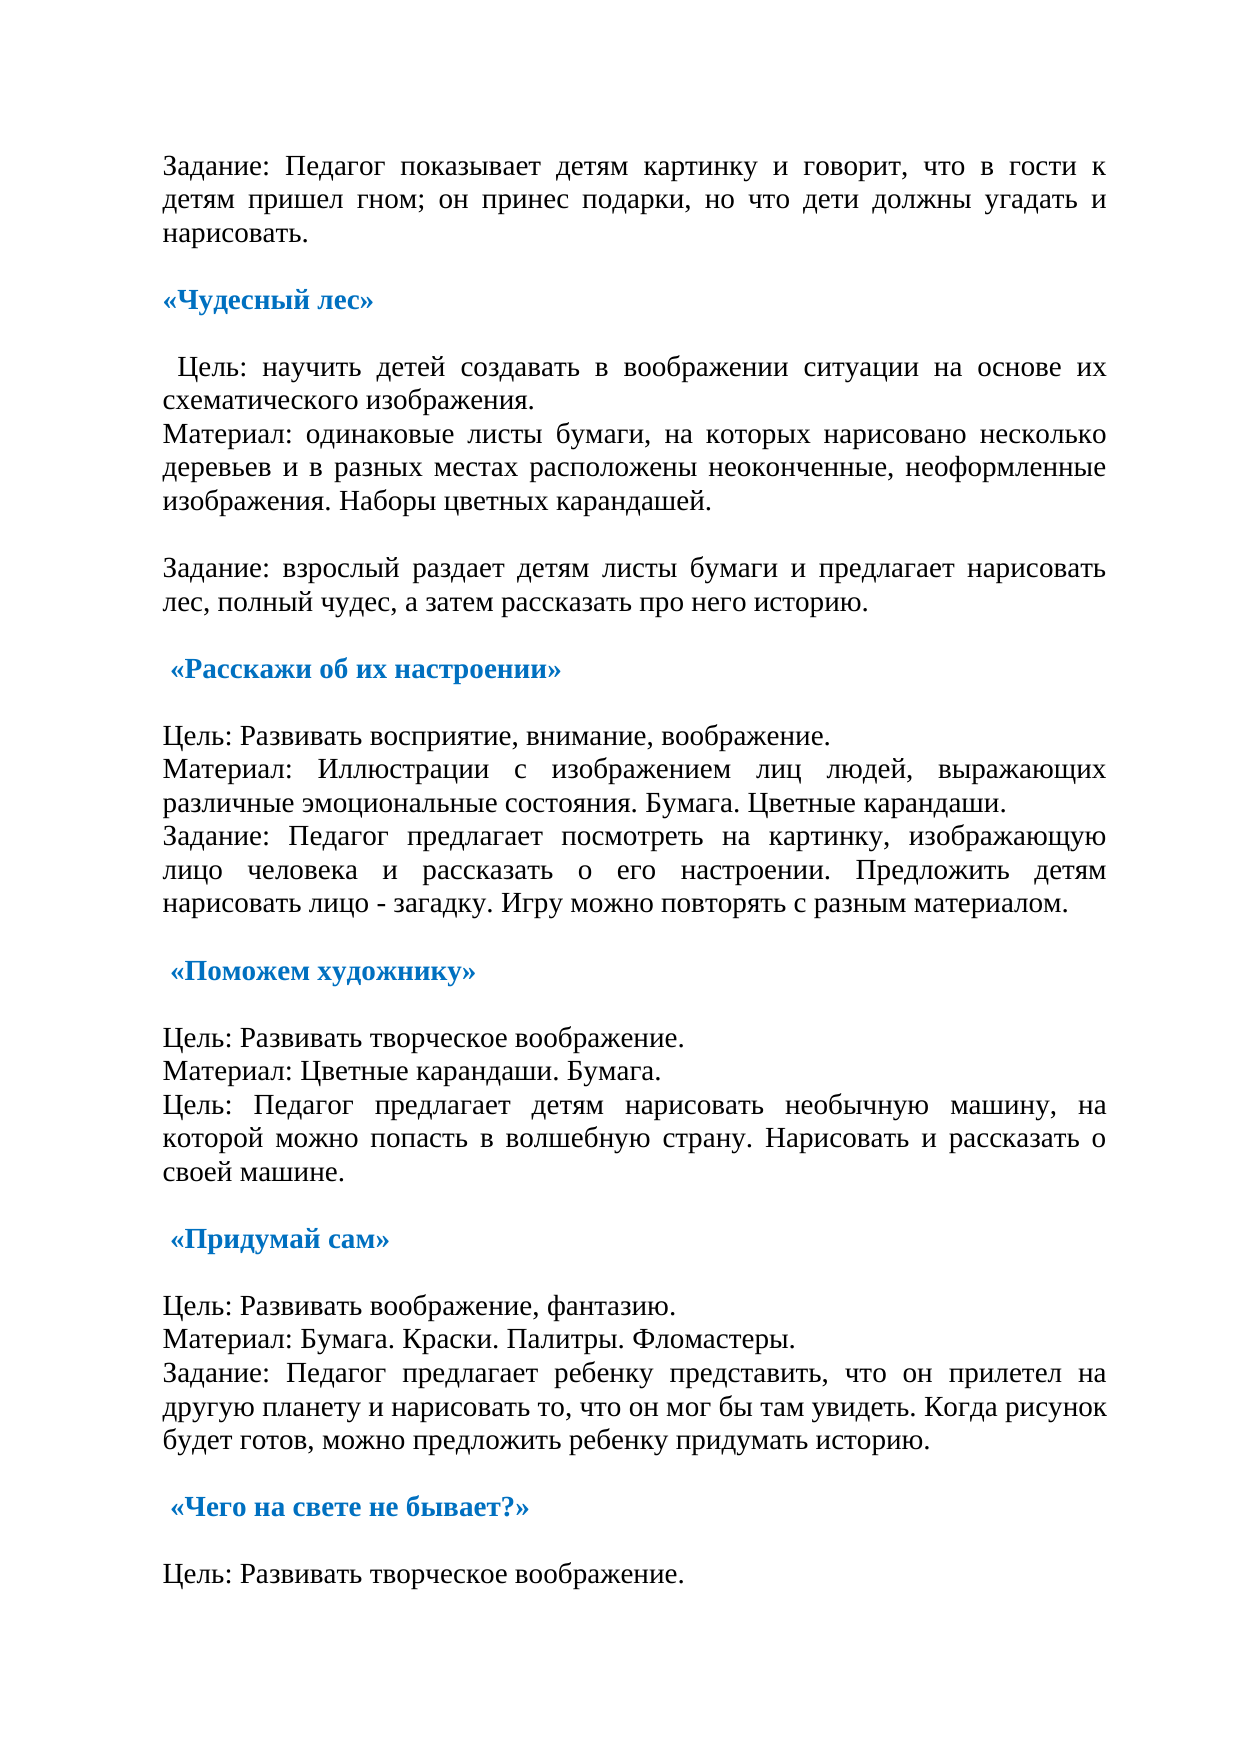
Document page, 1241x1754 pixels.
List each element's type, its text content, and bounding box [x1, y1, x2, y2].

text Задание: взрослый раздает детям листы бумаги и предлагает нарисовать лес, полный чудес, а затем рассказать про него историю. [162, 550, 1107, 617]
text Цель: Развивать восприятие, внимание, воображение. [162, 718, 1107, 751]
text Материал: Цветные карандаши. Бумага. [162, 1053, 1107, 1087]
text «Чудесный лес» [162, 282, 1107, 315]
text «Поможем художнику» [162, 953, 1107, 986]
text Цель: Развивать творческое воображение. [162, 1020, 1107, 1053]
text Цель: Развивать творческое воображение. [162, 1556, 1107, 1590]
text Цель: научить детей создавать в воображении ситуации на основе их схематического изображения. [162, 349, 1107, 416]
text «Придумай сам» [162, 1221, 1107, 1254]
text Материал: Бумага. Краски. Палитры. Фломастеры. [162, 1322, 1107, 1355]
text Задание: Педагог предлагает посмотреть на картинку, изображающую лицо человека и рассказать о его настроении. Предложить детям нарисовать лицо - загадку. Игру можно повторять с разным материалом. [162, 818, 1107, 919]
text Задание: Педагог предлагает ребенку представить, что он прилетел на другую планету и нарисовать то, что он мог бы там увидеть. Когда рисунок будет готов, можно предложить ребенку придумать историю. [162, 1355, 1107, 1456]
text Цель: Педагог предлагает детям нарисовать необычную машину, на которой можно попасть в волшебную страну. Нарисовать и рассказать о своей машине. [162, 1087, 1107, 1187]
text Материал: одинаковые листы бумаги, на которых нарисовано несколько деревьев и в разных местах расположены неоконченные, неоформленные изображения. Наборы цветных карандашей. [162, 416, 1107, 517]
text Цель: Развивать воображение, фантазию. [162, 1288, 1107, 1322]
text «Чего на свете не бывает?» [162, 1489, 1107, 1523]
text «Расскажи об их настроении» [162, 651, 1107, 684]
text Задание: Педагог показывает детям картинку и говорит, что в гости к детям пришел гном; он принес подарки, но что дети должны угадать и нарисовать. [162, 148, 1107, 248]
text Материал: Иллюстрации с изображением лиц людей, выражающих различные эмоциональные состояния. Бумага. Цветные карандаши. [162, 751, 1107, 818]
